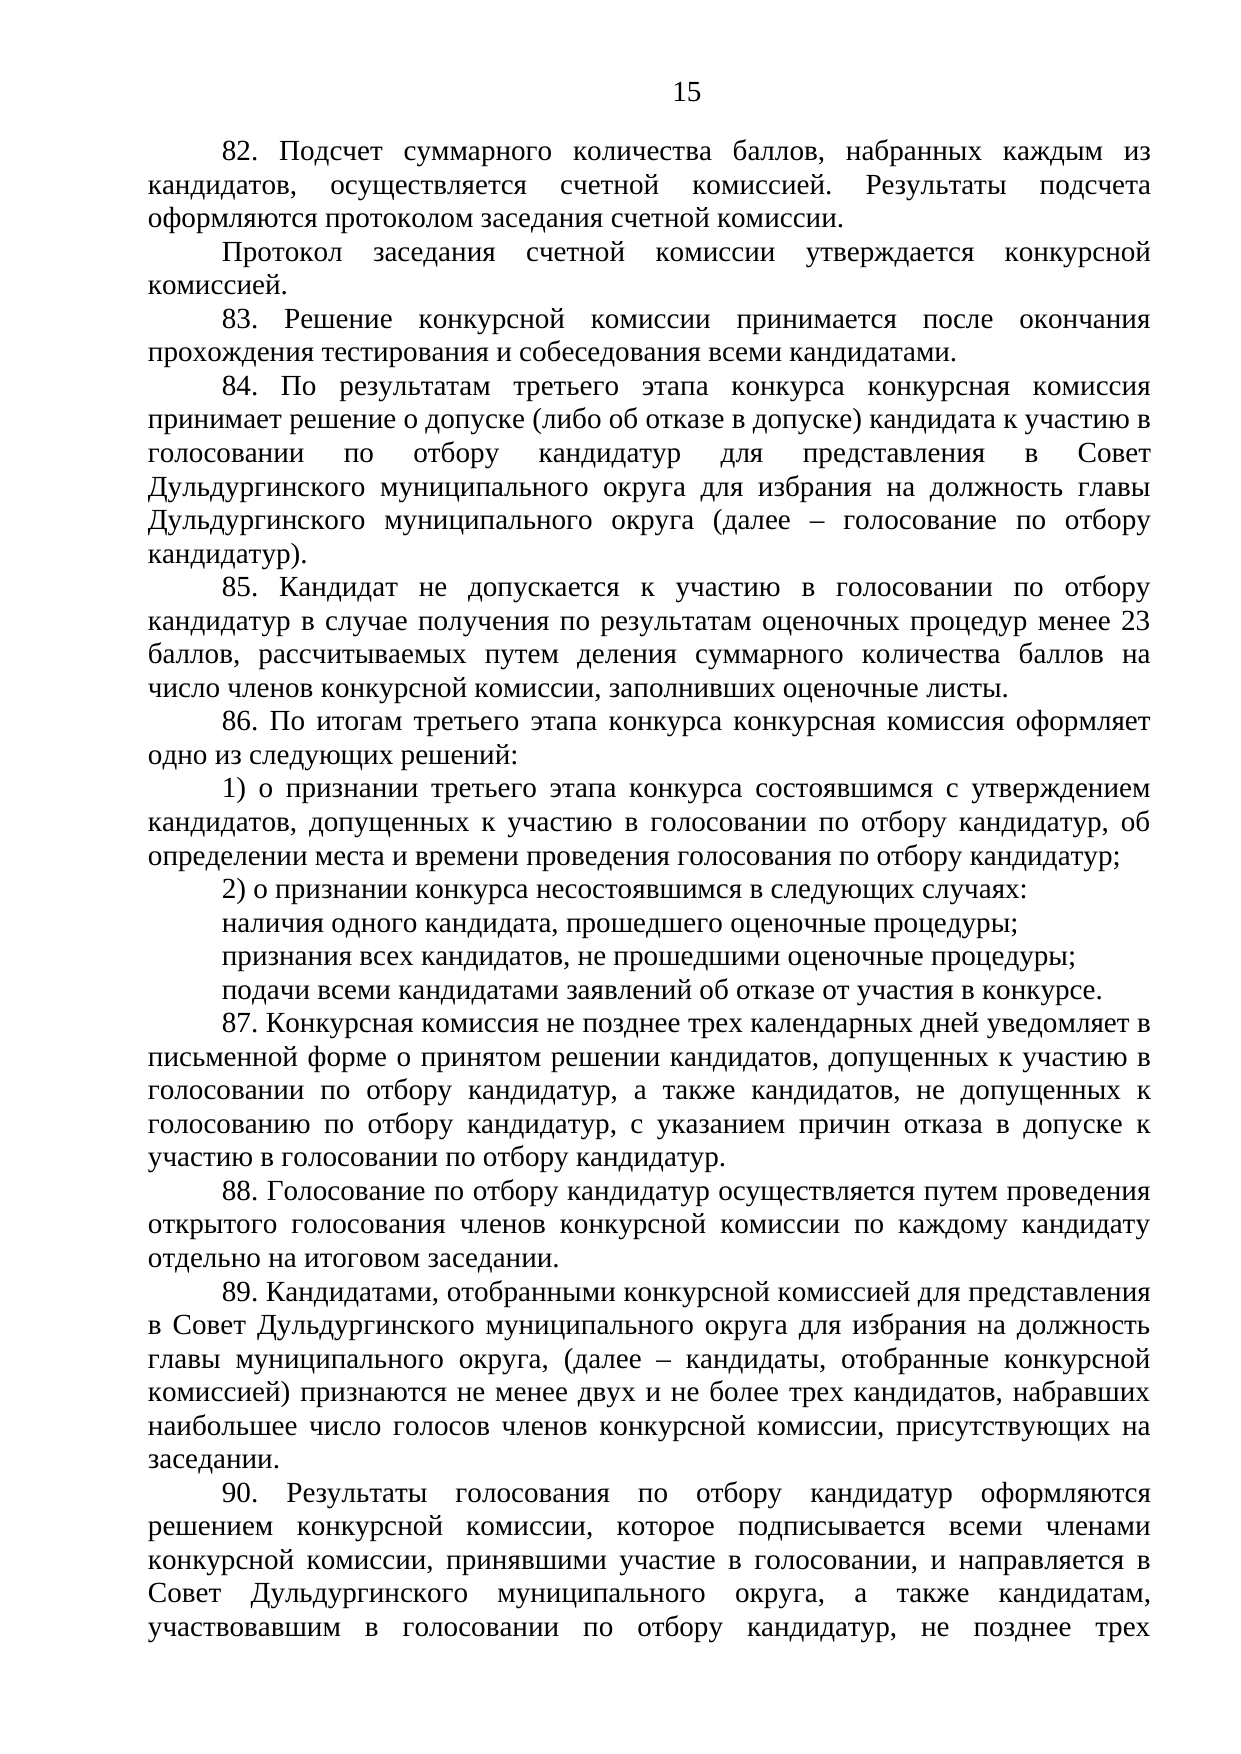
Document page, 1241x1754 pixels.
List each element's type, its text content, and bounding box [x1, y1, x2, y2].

text наличия одного кандидата, прошедшего оценочные процедуры; [148, 905, 1152, 938]
text Протокол заседания счетной комиссии утверждается конкурсной комиссией. [148, 234, 1152, 301]
text 82. Подсчет суммарного количества баллов, набранных каждым из кандидатов, осуществляется счетной комиссией. Результаты подсчета оформляются протоколом заседания счетной комиссии. [148, 133, 1152, 234]
text 89. Кандидатами, отобранными конкурсной комиссией для представления в Совет Дульдургинского муниципального округа для избрания на должность главы муниципального округа, (далее – кандидаты, отобранные конкурсной комиссией) признаются не менее двух и не более трех кандидатов, набравших наибольшее число голосов членов конкурсной комиссии, присутствующих на заседании. [148, 1274, 1152, 1475]
text 2) о признании конкурса несостоявшимся в следующих случаях: [148, 871, 1152, 905]
text 87. Конкурсная комиссия не позднее трех календарных дней уведомляет в письменной форме о принятом решении кандидатов, допущенных к участию в голосовании по отбору кандидатур, а также кандидатов, не допущенных к голосованию по отбору кандидатур, с указанием причин отказа в допуске к участию в голосовании по отбору кандидатур. [148, 1005, 1152, 1173]
text 84. По результатам третьего этапа конкурса конкурсная комиссия принимает решение о допуске (либо об отказе в допуске) кандидата к участию в голосовании по отбору кандидатур для представления в Совет Дульдургинского муниципального округа для избрания на должность главы Дульдургинского муниципального округа (далее – голосование по отбору кандидатур). [148, 368, 1152, 569]
text 1) о признании третьего этапа конкурса состоявшимся с утверждением кандидатов, допущенных к участию в голосовании по отбору кандидатур, об определении места и времени проведения голосования по отбору кандидатур; [148, 771, 1152, 871]
text 88. Голосование по отбору кандидатур осуществляется путем проведения открытого голосования членов конкурсной комиссии по каждому кандидату отдельно на итоговом заседании. [148, 1173, 1152, 1274]
text признания всех кандидатов, не прошедшими оценочные процедуры; [148, 938, 1152, 972]
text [148, 1475, 1152, 1643]
text 85. Кандидат не допускается к участию в голосовании по отбору кандидатур в случае получения по результатам оценочных процедур менее 23 баллов, рассчитываемых путем деления суммарного количества баллов на число членов конкурсной комиссии, заполнивших оценочные листы. [148, 569, 1152, 703]
text подачи всеми кандидатами заявлений об отказе от участия в конкурсе. [148, 972, 1152, 1005]
text 86. По итогам третьего этапа конкурса конкурсная комиссия оформляет одно из следующих решений: [148, 703, 1152, 771]
text 83. Решение конкурсной комиссии принимается после окончания прохождения тестирования и собеседования всеми кандидатами. [148, 301, 1152, 368]
